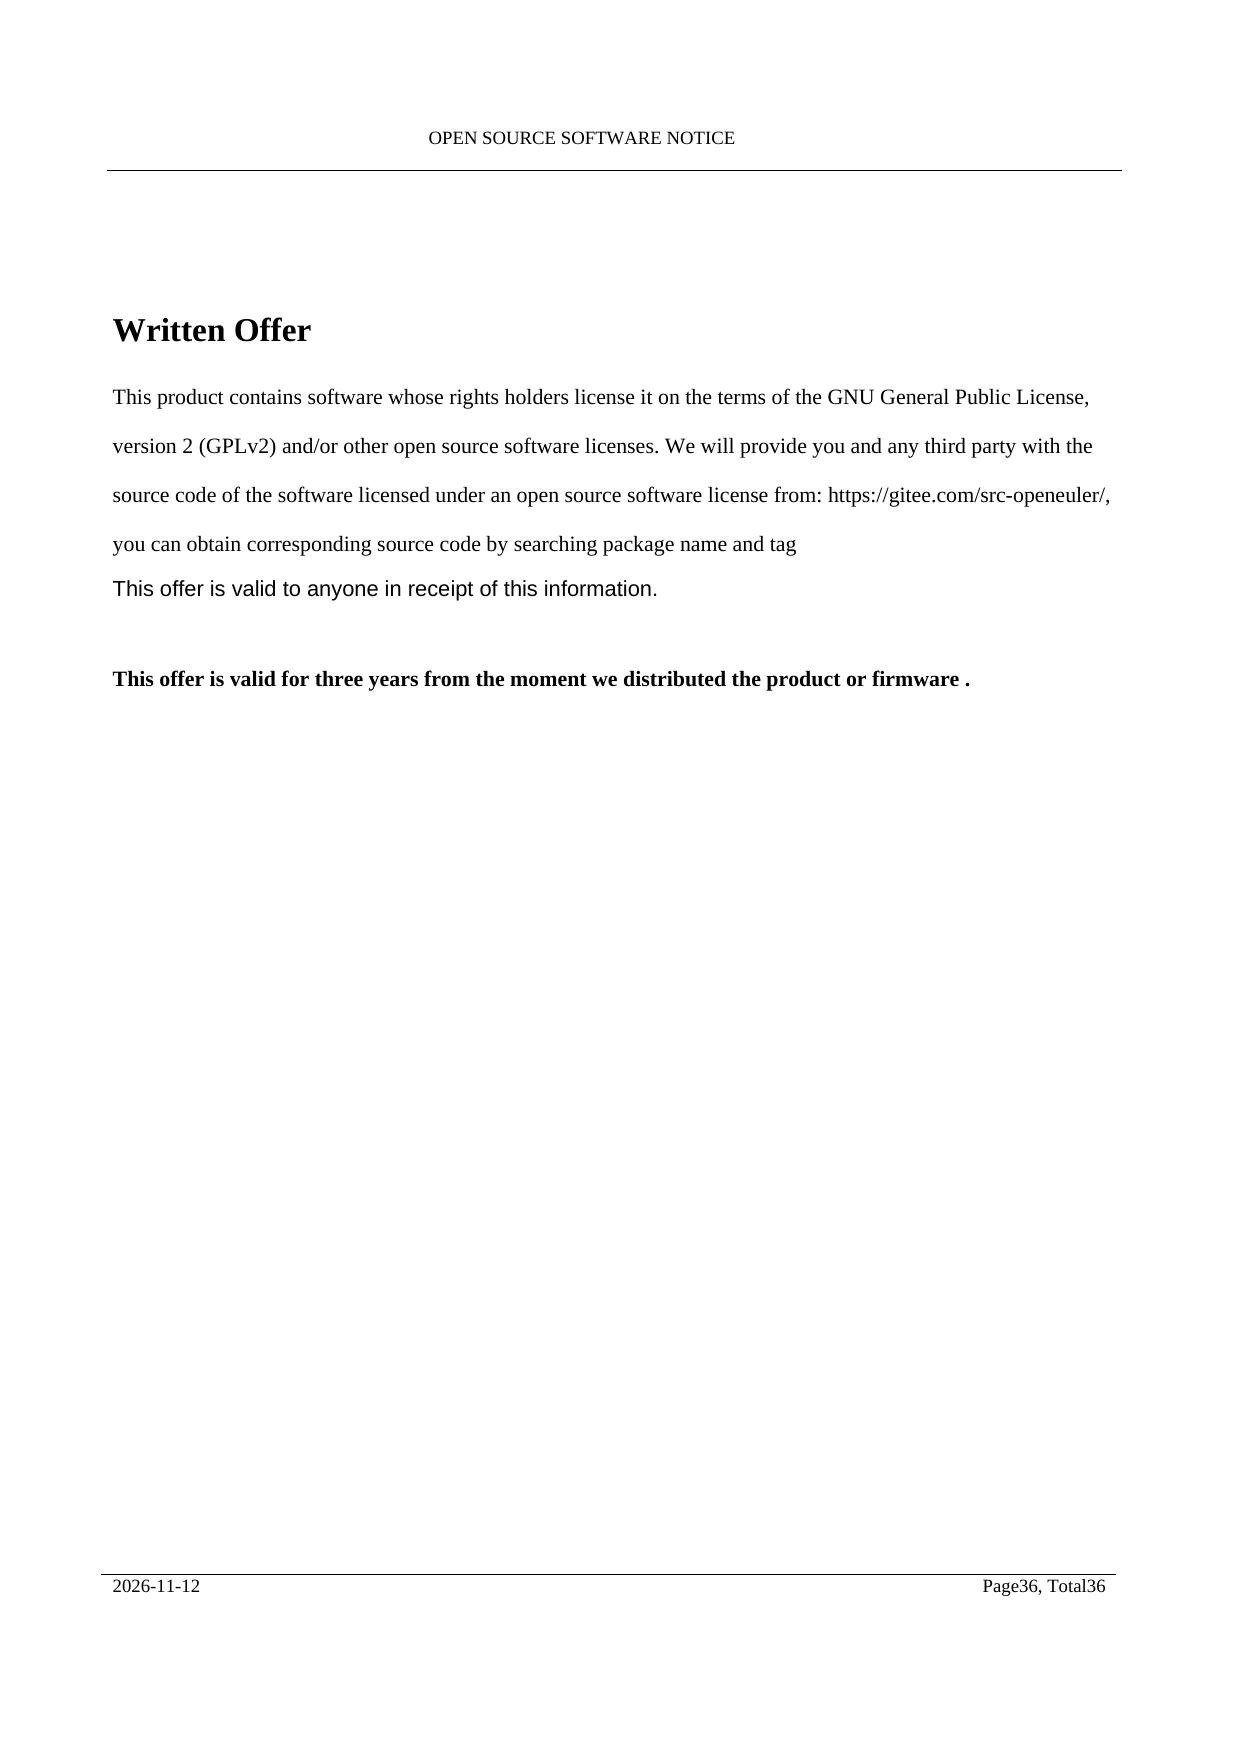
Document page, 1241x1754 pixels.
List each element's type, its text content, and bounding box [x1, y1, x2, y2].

text This product contains software whose rights holders license it on the terms of the GNU General Public License, version 2 (GPLv2) and/or other open source software licenses. We will provide you and any third party with the source code of the software licensed under an open source software license from: https://gitee.com/src-openeuler/, you can obtain corresponding source code by searching package name and tag [112, 381, 1128, 559]
text This offer is valid for three years from the moment we distributed the product or firmware . [112, 662, 1128, 695]
text This offer is valid to anyone in receipt of this information. [112, 572, 1128, 604]
text Written Offer [112, 297, 1128, 362]
